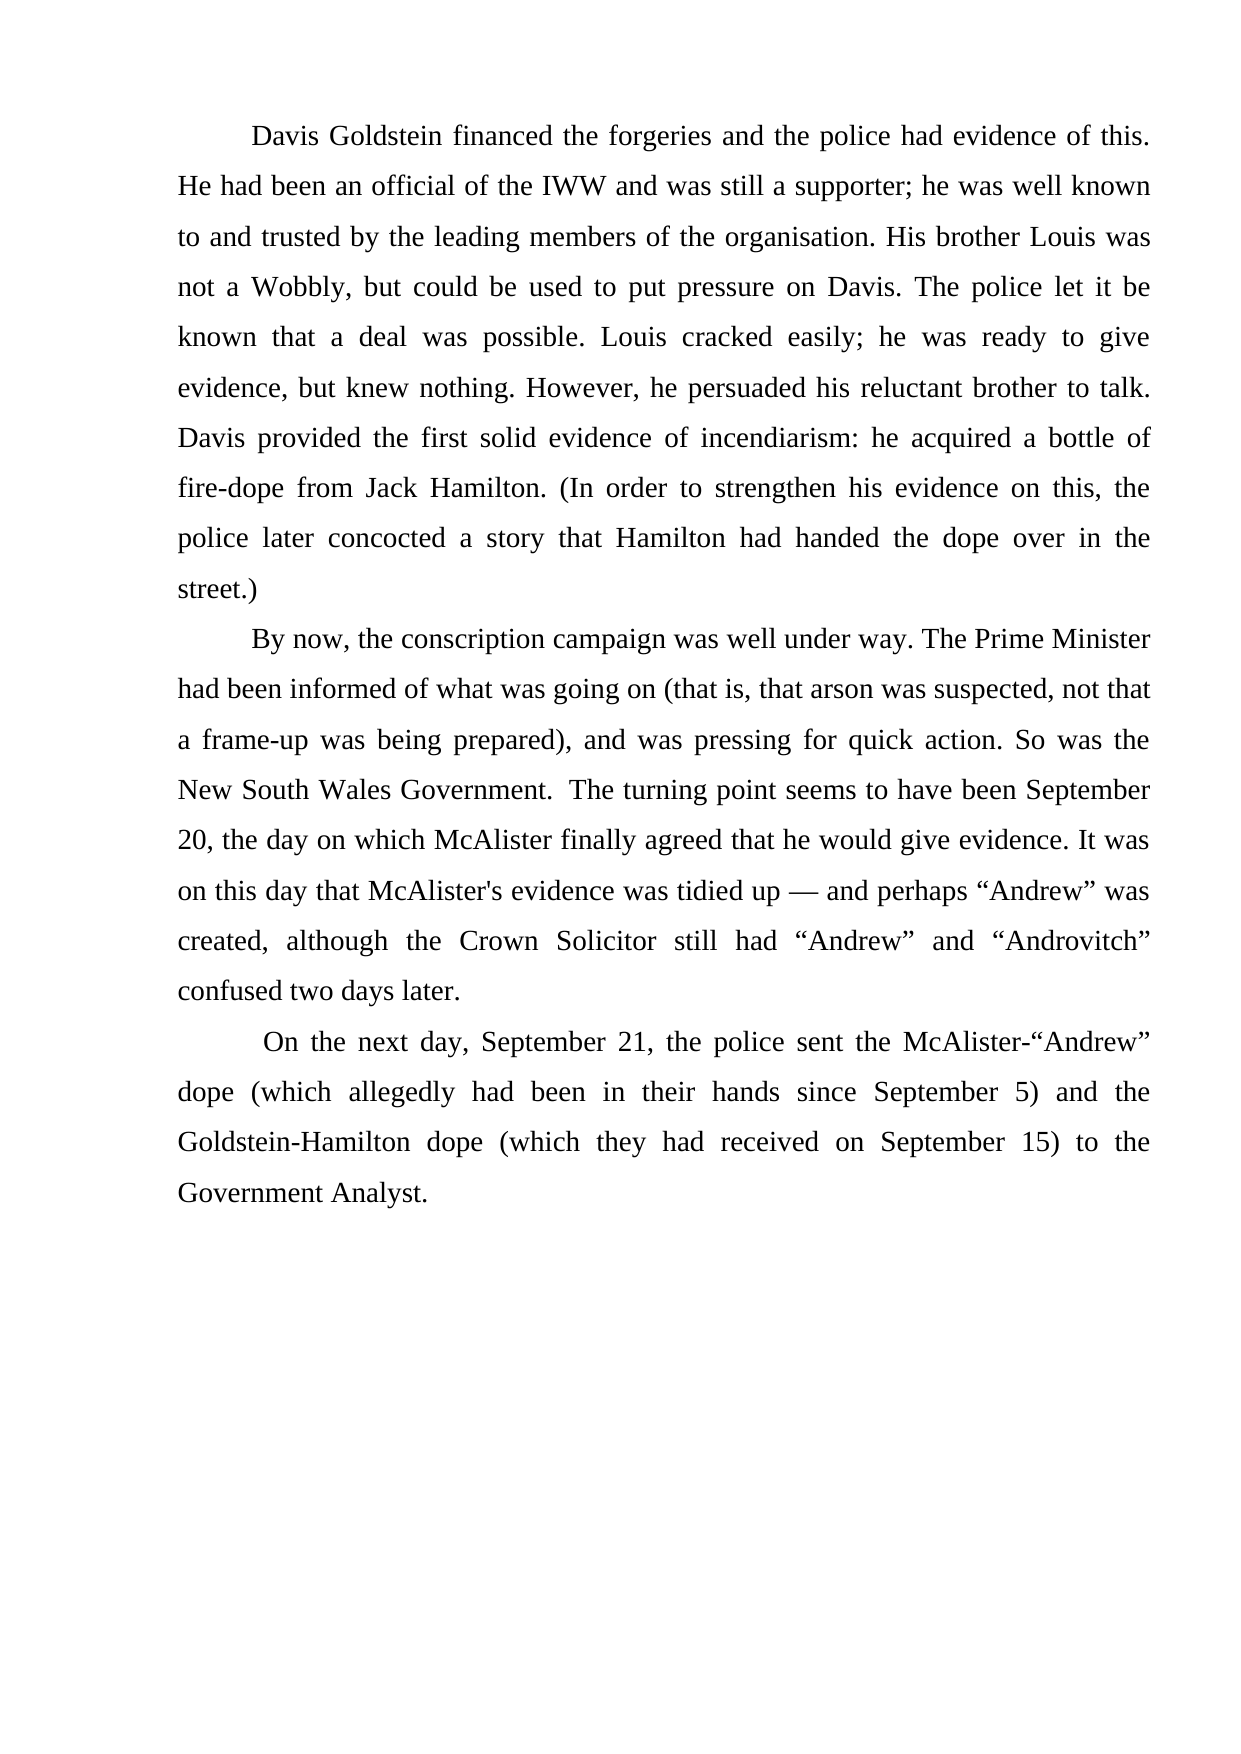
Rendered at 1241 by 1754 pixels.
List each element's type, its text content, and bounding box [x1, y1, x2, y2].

text Davis Goldstein financed the forgeries and the police had evidence of this. He had been an official of the IWW and was still a supporter; he was well known to and trusted by the leading members of the organisation. His brother Louis was not a Wobbly, but could be used to put pressure on Davis. The police let it be known that a deal was possible. Louis cracked easily; he was ready to give evidence, but knew nothing. However, he persuaded his reluctant brother to talk. Davis provided the first solid evidence of incendiarism: he acquired a bottle of fire-dope from Jack Hamilton. (In order to strengthen his evidence on this, the police later concocted a story that Hamilton had handed the dope over in the street.) [177, 118, 1152, 604]
text On the next day, September 21, the police sent the McAlister-“Andrew” dope (which allegedly had been in their hands since September 5) and the Goldstein-Hamilton dope (which they had received on September 15) to the Government Analyst. [177, 1024, 1152, 1208]
text By now, the conscription campaign was well under way. The Prime Minister had been informed of what was going on (that is, that arson was suspected, not that a frame-up was being prepared), and was pressing for quick action. So was the New South Wales Government. The turning point seems to have been September 20, the day on which McAlister finally agreed that he would give evidence. It was on this day that McAlister's evidence was tidied up — and perhaps “Andrew” was created, although the Crown Solicitor still had “Andrew” and “Androvitch” confused two days later. [177, 621, 1152, 1007]
